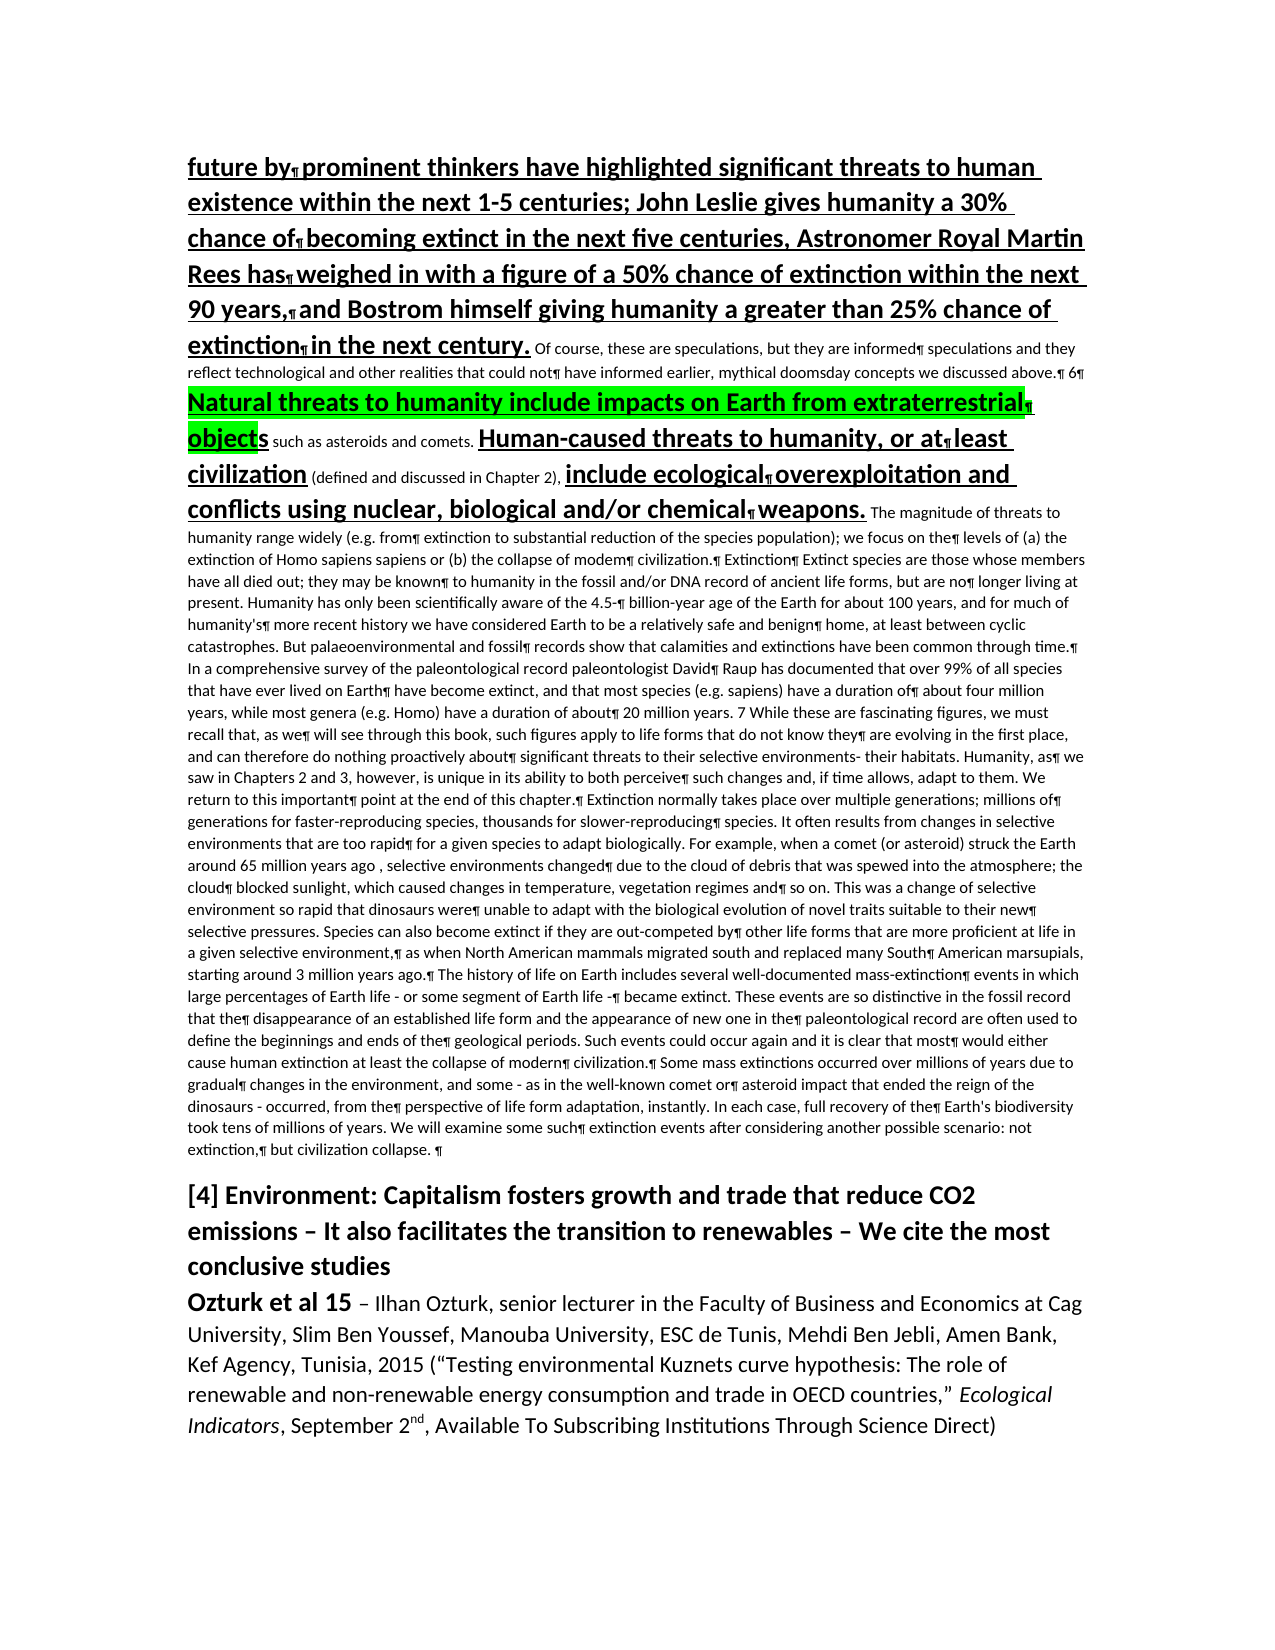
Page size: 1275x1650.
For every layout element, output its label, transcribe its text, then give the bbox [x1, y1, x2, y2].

text Ozturk et al 15 – Ilhan Ozturk, senior lecturer in the Faculty of Business and Economics at Cag University, Slim Ben Youssef, Manouba University, ESC de Tunis, Mehdi Ben Jebli, Amen Bank, Kef Agency, Tunisia, 2015 (“Testing environmental Kuznets curve hypothesis: The role of renewable and non-renewable energy consumption and trade in OECD countries,” Ecological Indicators, September 2nd, Available To Subscribing Institutions Through Science Direct) [187, 1285, 1087, 1439]
subtitle [4] Environment: Capitalism fosters growth and trade that reduce CO2 emissions – It also facilitates the transition to renewables – We cite the most conclusive studies [187, 1178, 1087, 1282]
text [187, 286, 1087, 1160]
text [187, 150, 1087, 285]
